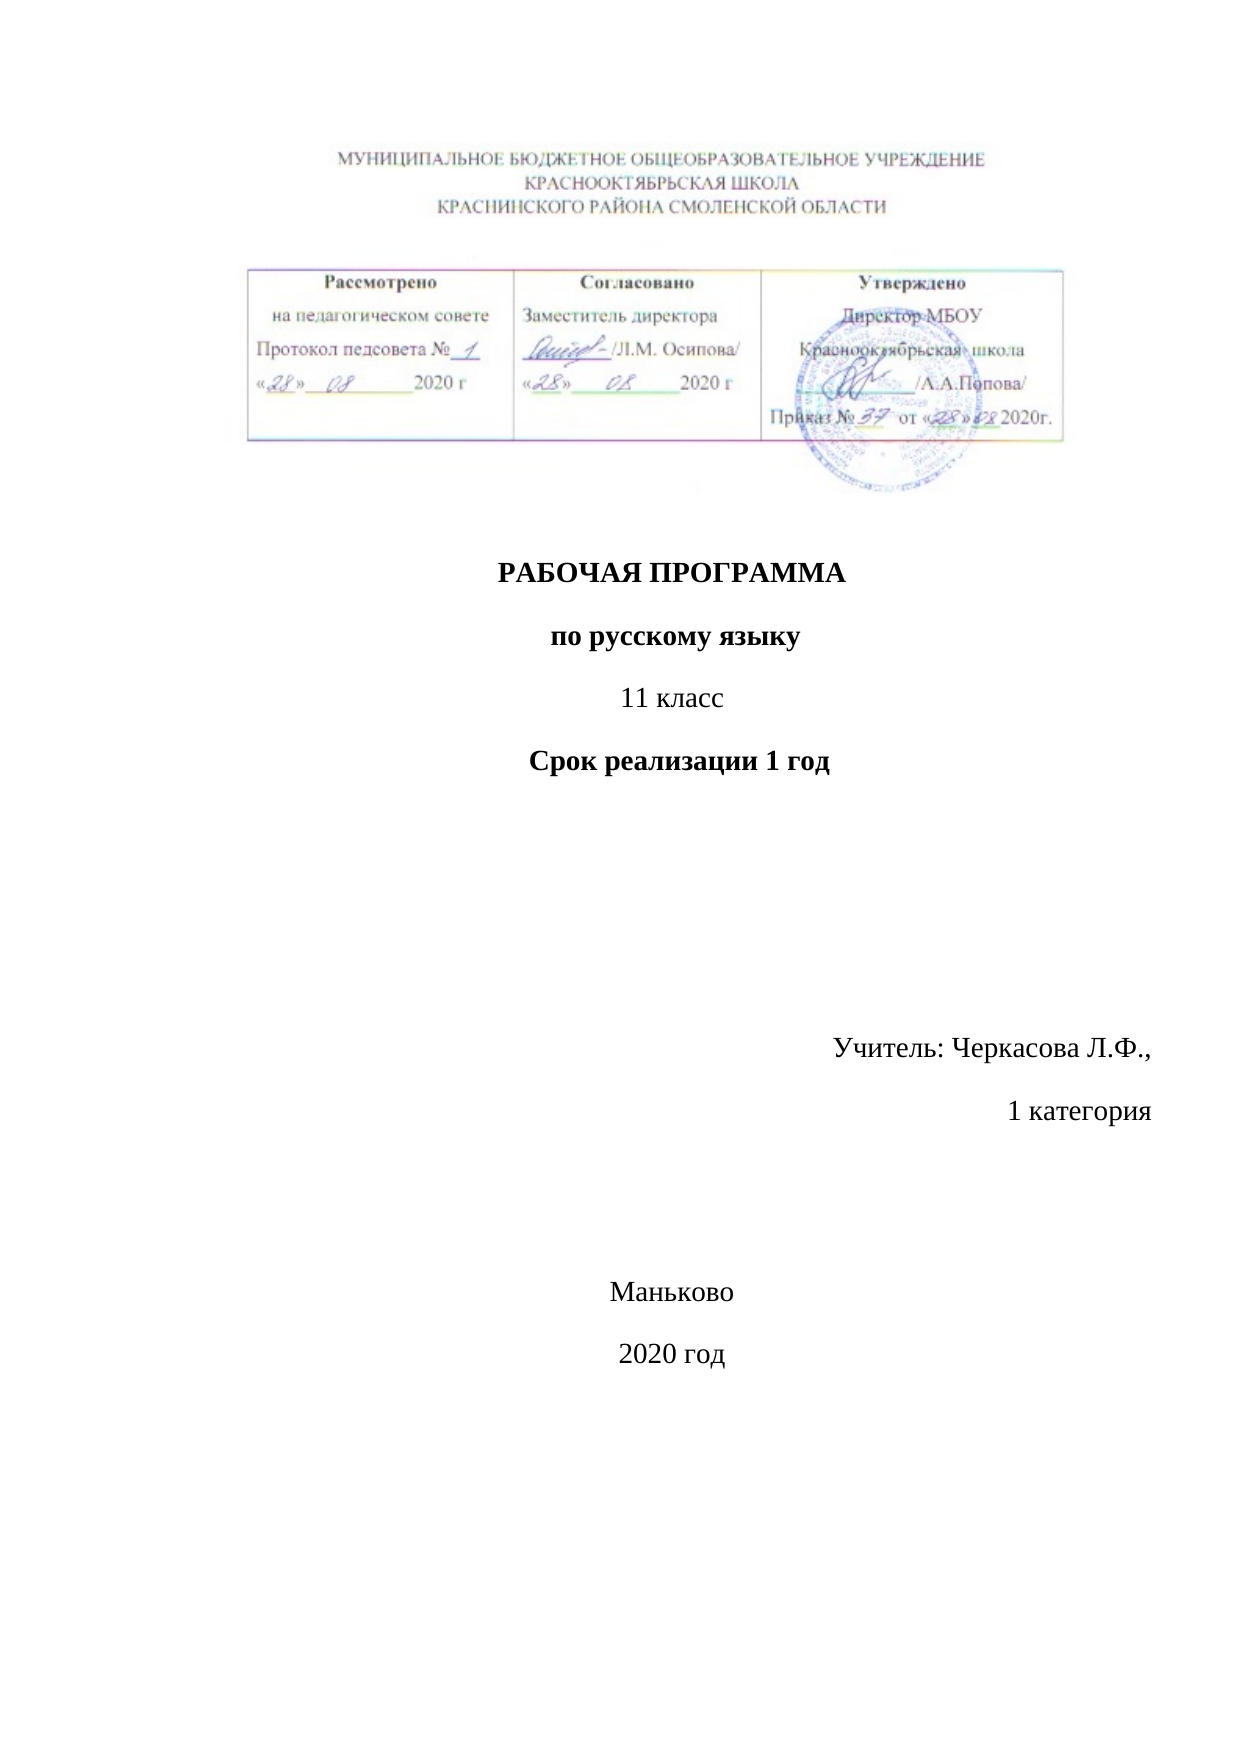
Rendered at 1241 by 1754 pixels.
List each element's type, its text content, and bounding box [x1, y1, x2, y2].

text Срок реализации 1 год [177, 743, 1152, 777]
text Маньково [177, 1274, 1152, 1307]
text 2020 год [177, 1337, 1152, 1370]
text по русскому языку [177, 618, 1152, 651]
text РАБОЧАЯ ПРОГРАММА [177, 555, 1152, 588]
picture [192, 118, 1097, 526]
text 1 категория [177, 1093, 1152, 1127]
text Учитель: Черкасова Л.Ф., [177, 1030, 1152, 1064]
text 11 класс [177, 680, 1152, 714]
